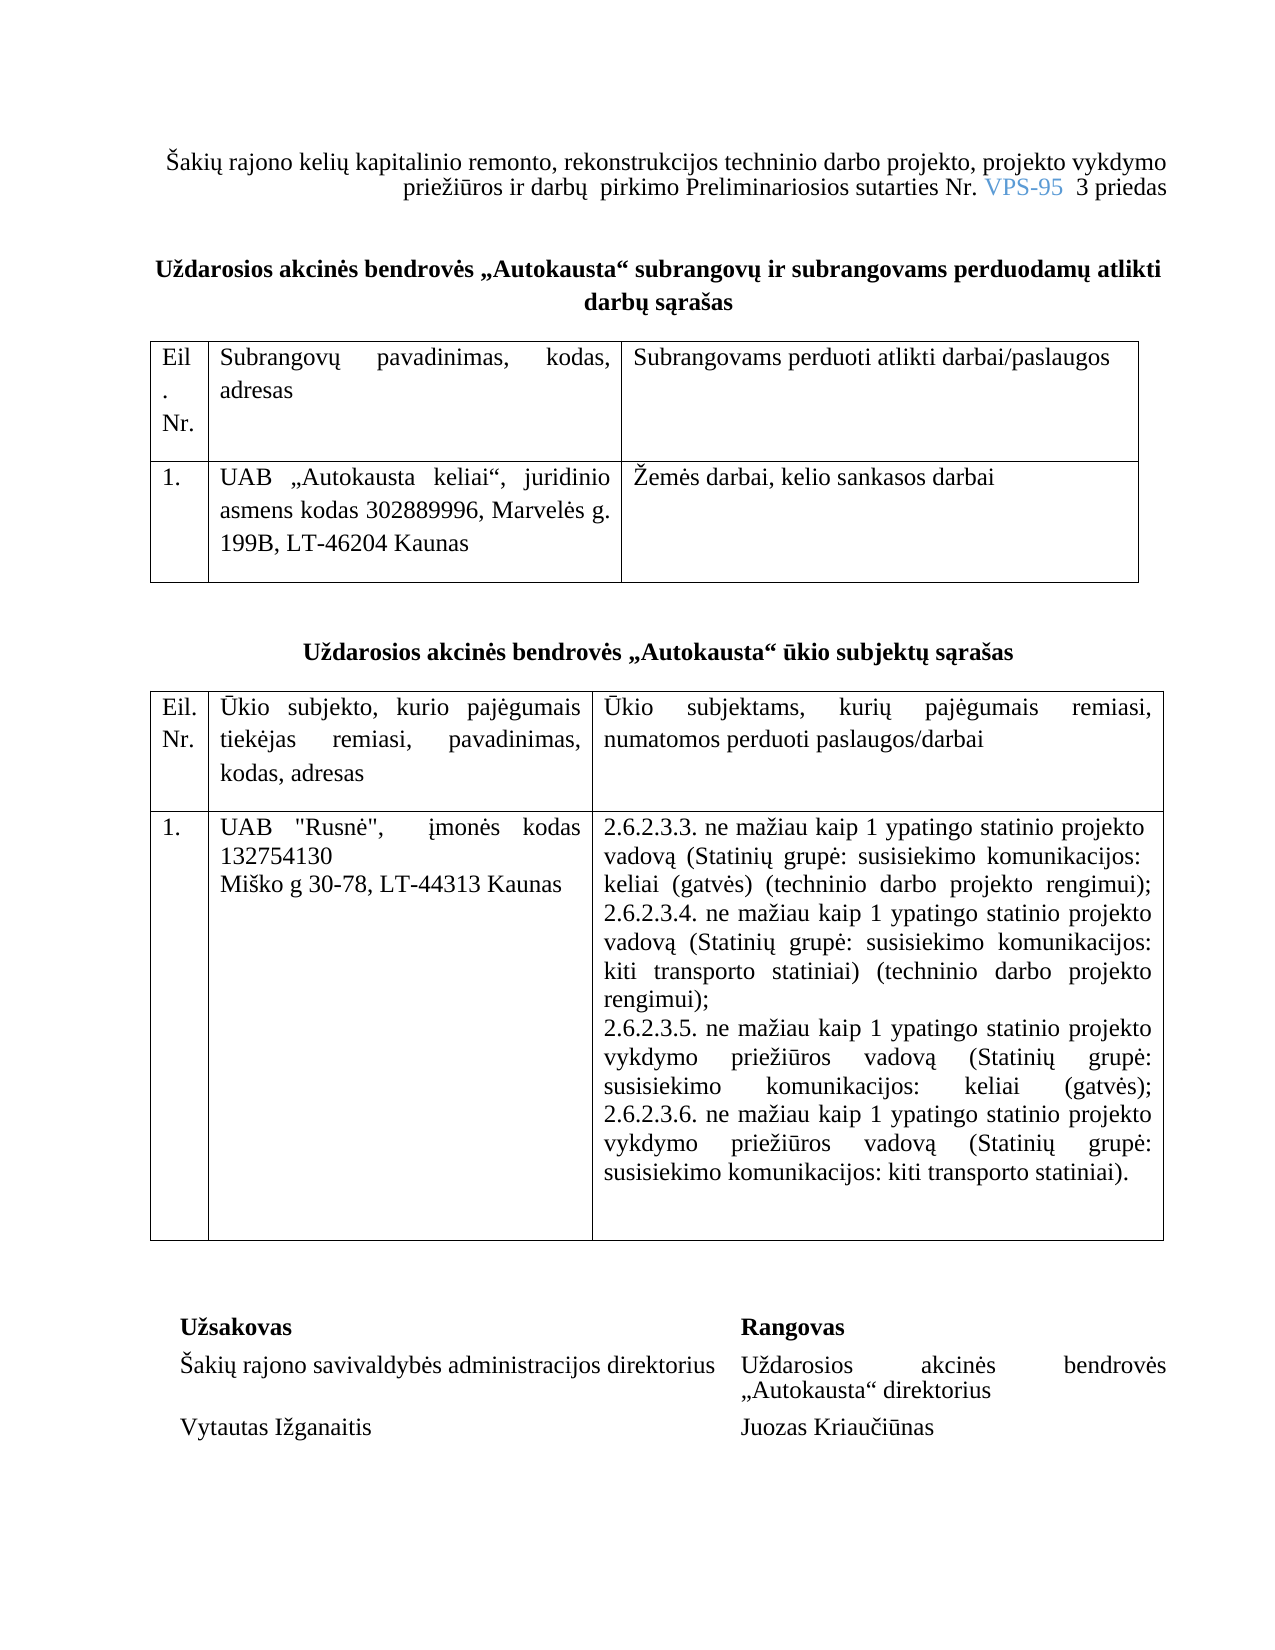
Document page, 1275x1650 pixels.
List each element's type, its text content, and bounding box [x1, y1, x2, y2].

text Uždarosios akcinės bendrovės „Autokausta“ ūkio subjektų sąrašas [150, 637, 1167, 665]
table_header Subrangovams perduoti atlikti darbai/paslaugos [622, 342, 1138, 461]
table_header Subrangovų pavadinimas, kodas, adresas [209, 342, 621, 461]
table_cell Žemės darbai, kelio sankasos darbai [622, 462, 1138, 582]
table_cell UAB „Autokausta keliai“, juridinio asmens kodas 302889996, Marvelės g. 199B, LT-46204 Kaunas [209, 462, 621, 582]
table_cell 1. [151, 812, 208, 1240]
text Uždarosios akcinės bendrovės „Autokausta“ subrangovų ir subrangovams perduodamų atlikti darbų sąrašas [150, 254, 1167, 316]
text Užsakovas Rangovas [179, 1316, 1167, 1341]
table_header Ūkio subjektams, kurių pajėgumais remiasi, numatomos perduoti paslaugos/darbai [593, 692, 1163, 811]
text Šakių rajono savivaldybės administracijos direktorius Uždarosios akcinės bendrovės „Autokausta“ direktorius [179, 1353, 1167, 1403]
table_cell 2.6.2.3.3. ne mažiau kaip 1 ypatingo statinio projekto vadovą (Statinių grupė: susisiekimo komunikacijos: keliai (gatvės) (techninio darbo projekto rengimui); 2.6.2.3.4. ne mažiau kaip 1 ypatingo statinio projekto vadovą (Statinių grupė: susisiekimo komunikacijos: kiti transporto statiniai) (techninio darbo projekto rengimui); 2.6.2.3.5. ne mažiau kaip 1 ypatingo statinio projekto vykdymo priežiūros vadovą (Statinių grupė: susisiekimo komunikacijos: keliai (gatvės); 2.6.2.3.6. ne mažiau kaip 1 ypatingo statinio projekto vykdymo priežiūros vadovą (Statinių grupė: susisiekimo komunikacijos: kiti transporto statiniai). [593, 812, 1163, 1240]
table_cell UAB "Rusnė", įmonės kodas 132754130 Miško g 30-78, LT-44313 Kaunas [209, 812, 592, 1240]
table_cell 1. [151, 462, 208, 582]
text Vytautas Ižganaitis Juozas Kriaučiūnas [179, 1416, 1167, 1441]
table_header Eil. Nr. [151, 692, 208, 811]
table_header Eil. Nr. [151, 342, 208, 461]
table_header Ūkio subjekto, kurio pajėgumais tiekėjas remiasi, pavadinimas, kodas, adresas [209, 692, 592, 811]
text Šakių rajono kelių kapitalinio remonto, rekonstrukcijos techninio darbo projekto, projekto vykdymo priežiūros ir darbų pirkimo Preliminariosios sutarties Nr. VPS-95 3 priedas [150, 150, 1167, 200]
